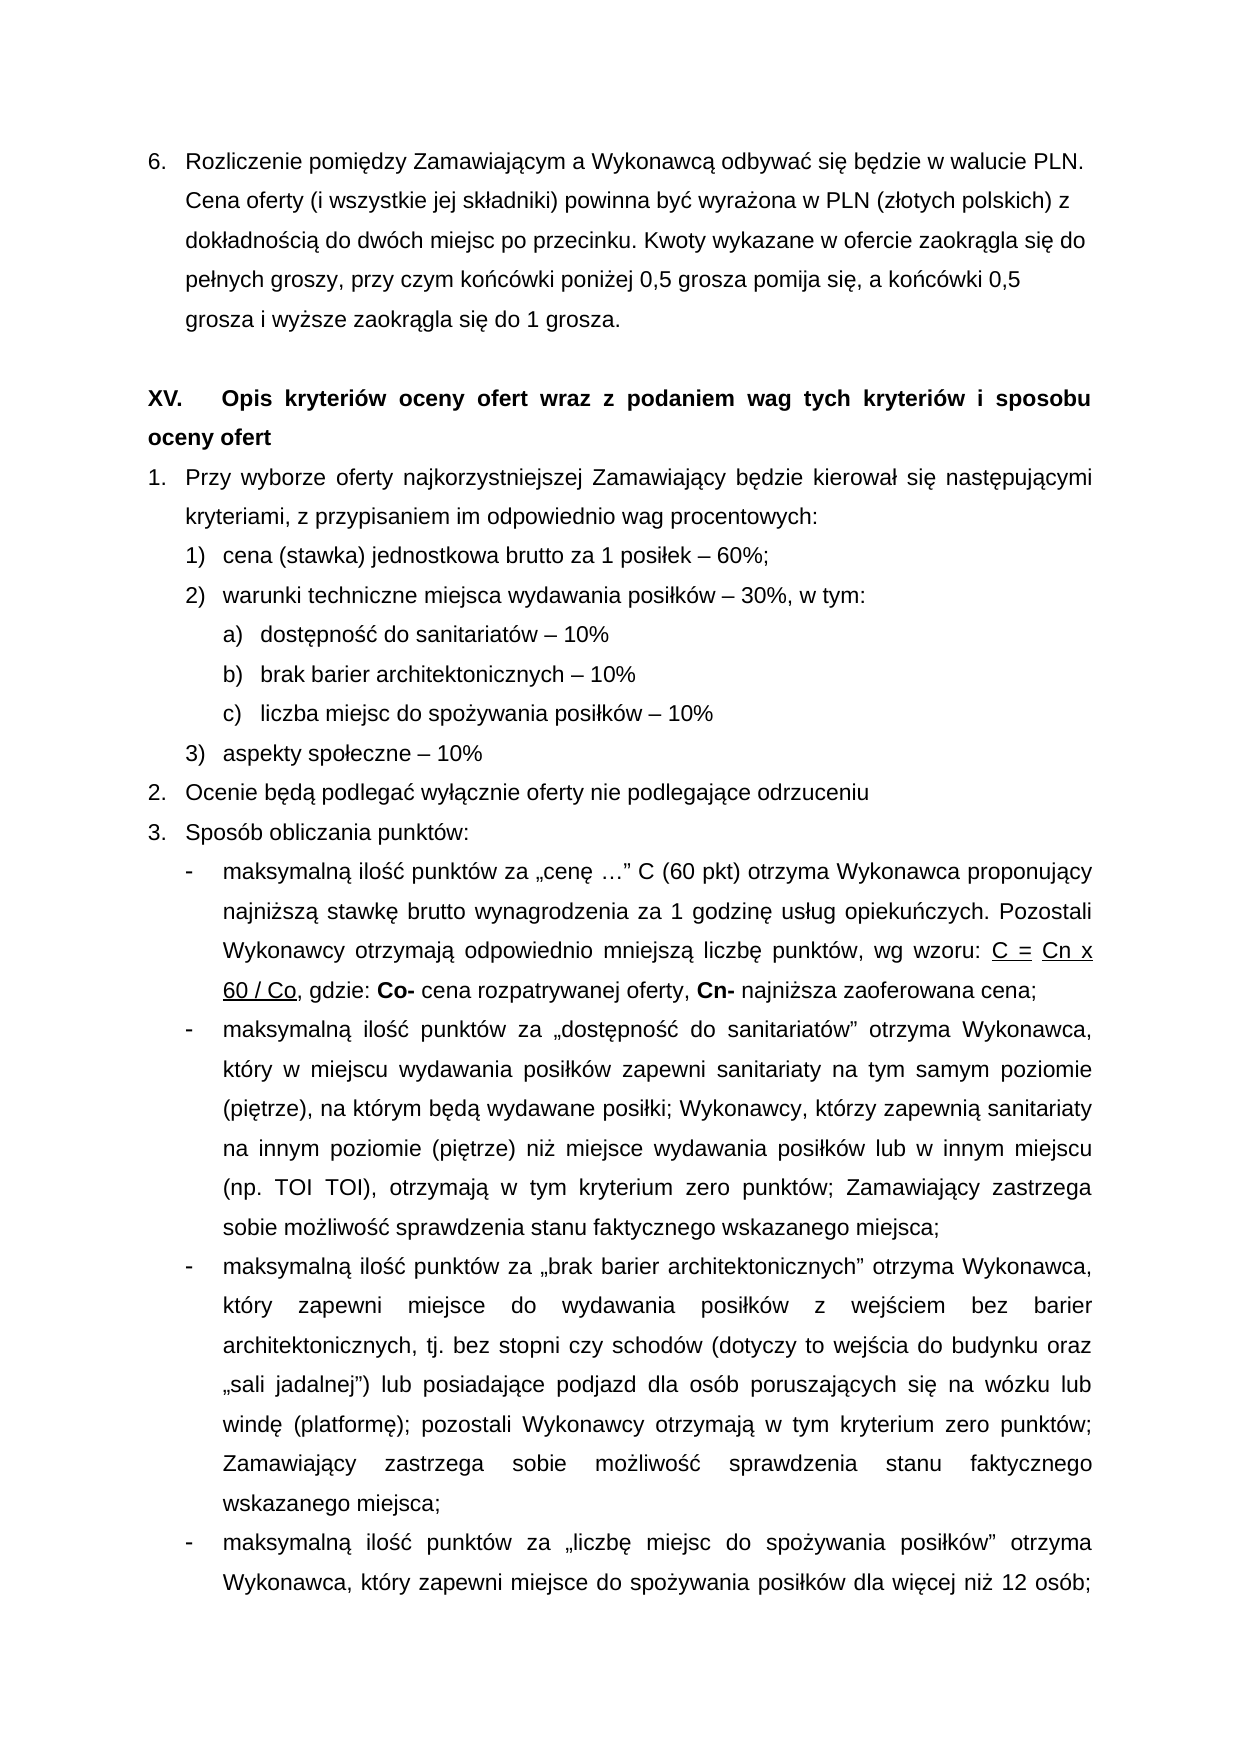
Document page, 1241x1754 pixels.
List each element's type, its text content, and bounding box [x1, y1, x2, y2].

list brak barier architektonicznych – 10% [223, 661, 1093, 687]
list cena (stawka) jednostkowa brutto za 1 posiłek – 60%; [185, 542, 1093, 569]
list Ocenie będą podlegać wyłącznie oferty nie podlegające odrzuceniu [148, 779, 1093, 806]
list warunki techniczne miejsca wydawania posiłków – 30%, w tym: [185, 582, 1093, 608]
list dostępność do sanitariatów – 10% [223, 621, 1093, 648]
list maksymalną ilość punktów za „brak barier architektonicznych” otrzyma Wykonawca, który zapewni miejsce do wydawania posiłków z wejściem bez barier architektonicznych, tj. bez stopni czy schodów (dotyczy to wejścia do budynku oraz „sali jadalnej”) lub posiadające podjazd dla osób poruszających się na wózku lub windę (platformę); pozostali Wykonawcy otrzymają w tym kryterium zero punktów; Zamawiający zastrzega sobie możliwość sprawdzenia stanu faktycznego wskazanego miejsca; [185, 1253, 1093, 1516]
list liczba miejsc do spożywania posiłków – 10% [223, 700, 1093, 727]
list aspekty społeczne – 10% [185, 740, 1093, 766]
list Rozliczenie pomiędzy Zamawiającym a Wykonawcą odbywać się będzie w walucie PLN. Cena oferty (i wszystkie jej składniki) powinna być wyrażona w PLN (złotych polskich) z dokładnością do dwóch miejsc po przecinku. Kwoty wykazane w ofercie zaokrągla się do pełnych groszy, przy czym końcówki poniżej 0,5 grosza pomija się, a końcówki 0,5 grosza i wyższe zaokrągla się do 1 grosza. [148, 148, 1093, 332]
list Sposób obliczania punktów: [148, 819, 1093, 845]
text XV. Opis kryteriów oceny ofert wraz z podaniem wag tych kryteriów i sposobu oceny ofert [148, 384, 1093, 450]
list Przy wyborze oferty najkorzystniejszej Zamawiający będzie kierował się następującymi kryteriami, z przypisaniem im odpowiednio wag procentowych: [148, 463, 1093, 529]
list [185, 1529, 1093, 1595]
list maksymalną ilość punktów za „cenę …” C (60 pkt) otrzyma Wykonawca proponujący najniższą stawkę brutto wynagrodzenia za 1 godzinę usług opiekuńczych. Pozostali Wykonawcy otrzymają odpowiednio mniejszą liczbę punktów, wg wzoru: C = Cn x 60 / Co, gdzie: Co- cena rozpatrywanej oferty, Cn- najniższa zaoferowana cena; [185, 858, 1093, 1003]
list maksymalną ilość punktów za „dostępność do sanitariatów” otrzyma Wykonawca, który w miejscu wydawania posiłków zapewni sanitariaty na tym samym poziomie (piętrze), na którym będą wydawane posiłki; Wykonawcy, którzy zapewnią sanitariaty na innym poziomie (piętrze) niż miejsce wydawania posiłków lub w innym miejscu (np. TOI TOI), otrzymają w tym kryterium zero punktów; Zamawiający zastrzega sobie możliwość sprawdzenia stanu faktycznego wskazanego miejsca; [185, 1016, 1093, 1240]
